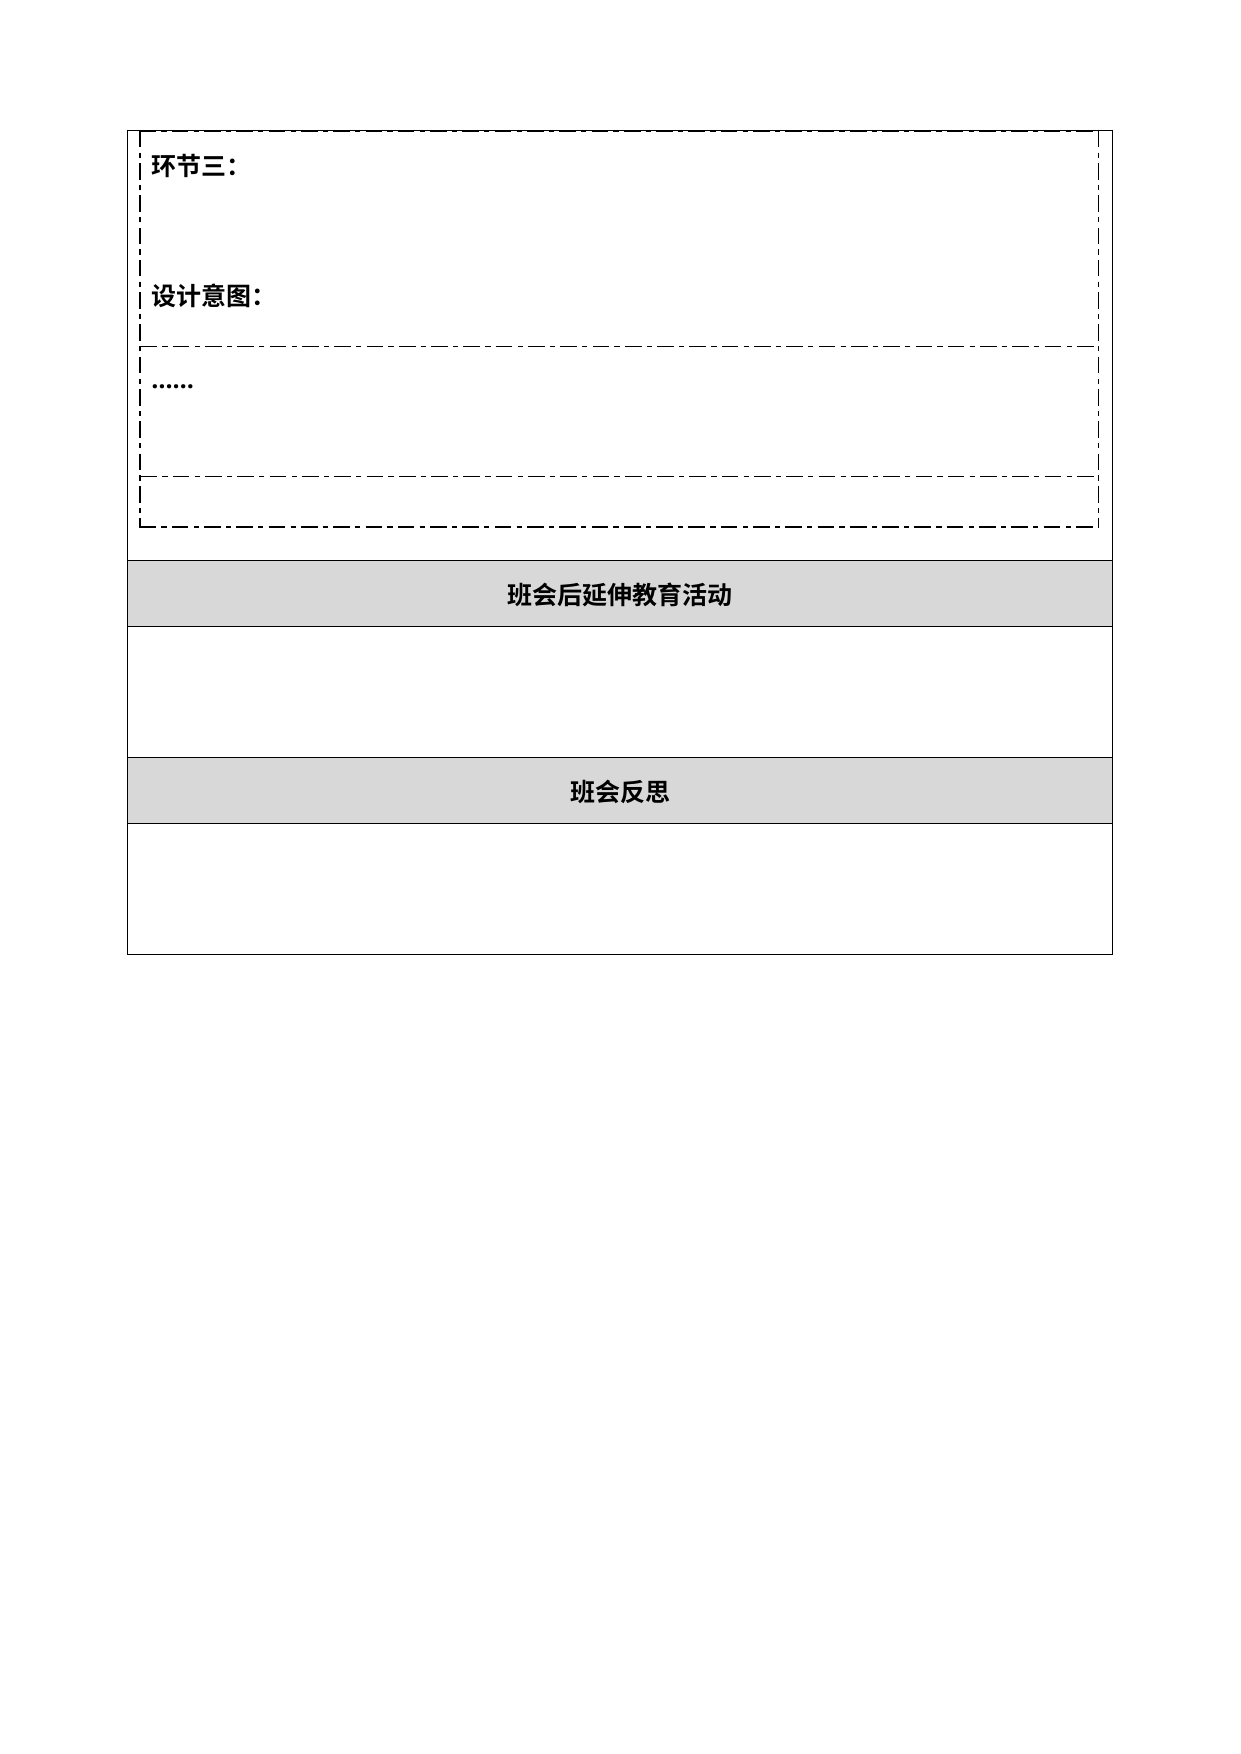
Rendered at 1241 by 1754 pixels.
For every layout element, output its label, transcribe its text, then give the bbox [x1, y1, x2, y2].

table_cell [128, 824, 1112, 954]
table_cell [128, 131, 1112, 560]
table_cell 班会反思 [128, 758, 1112, 823]
table_cell [128, 627, 1112, 757]
table_cell 班会后延伸教育活动 [128, 561, 1112, 626]
